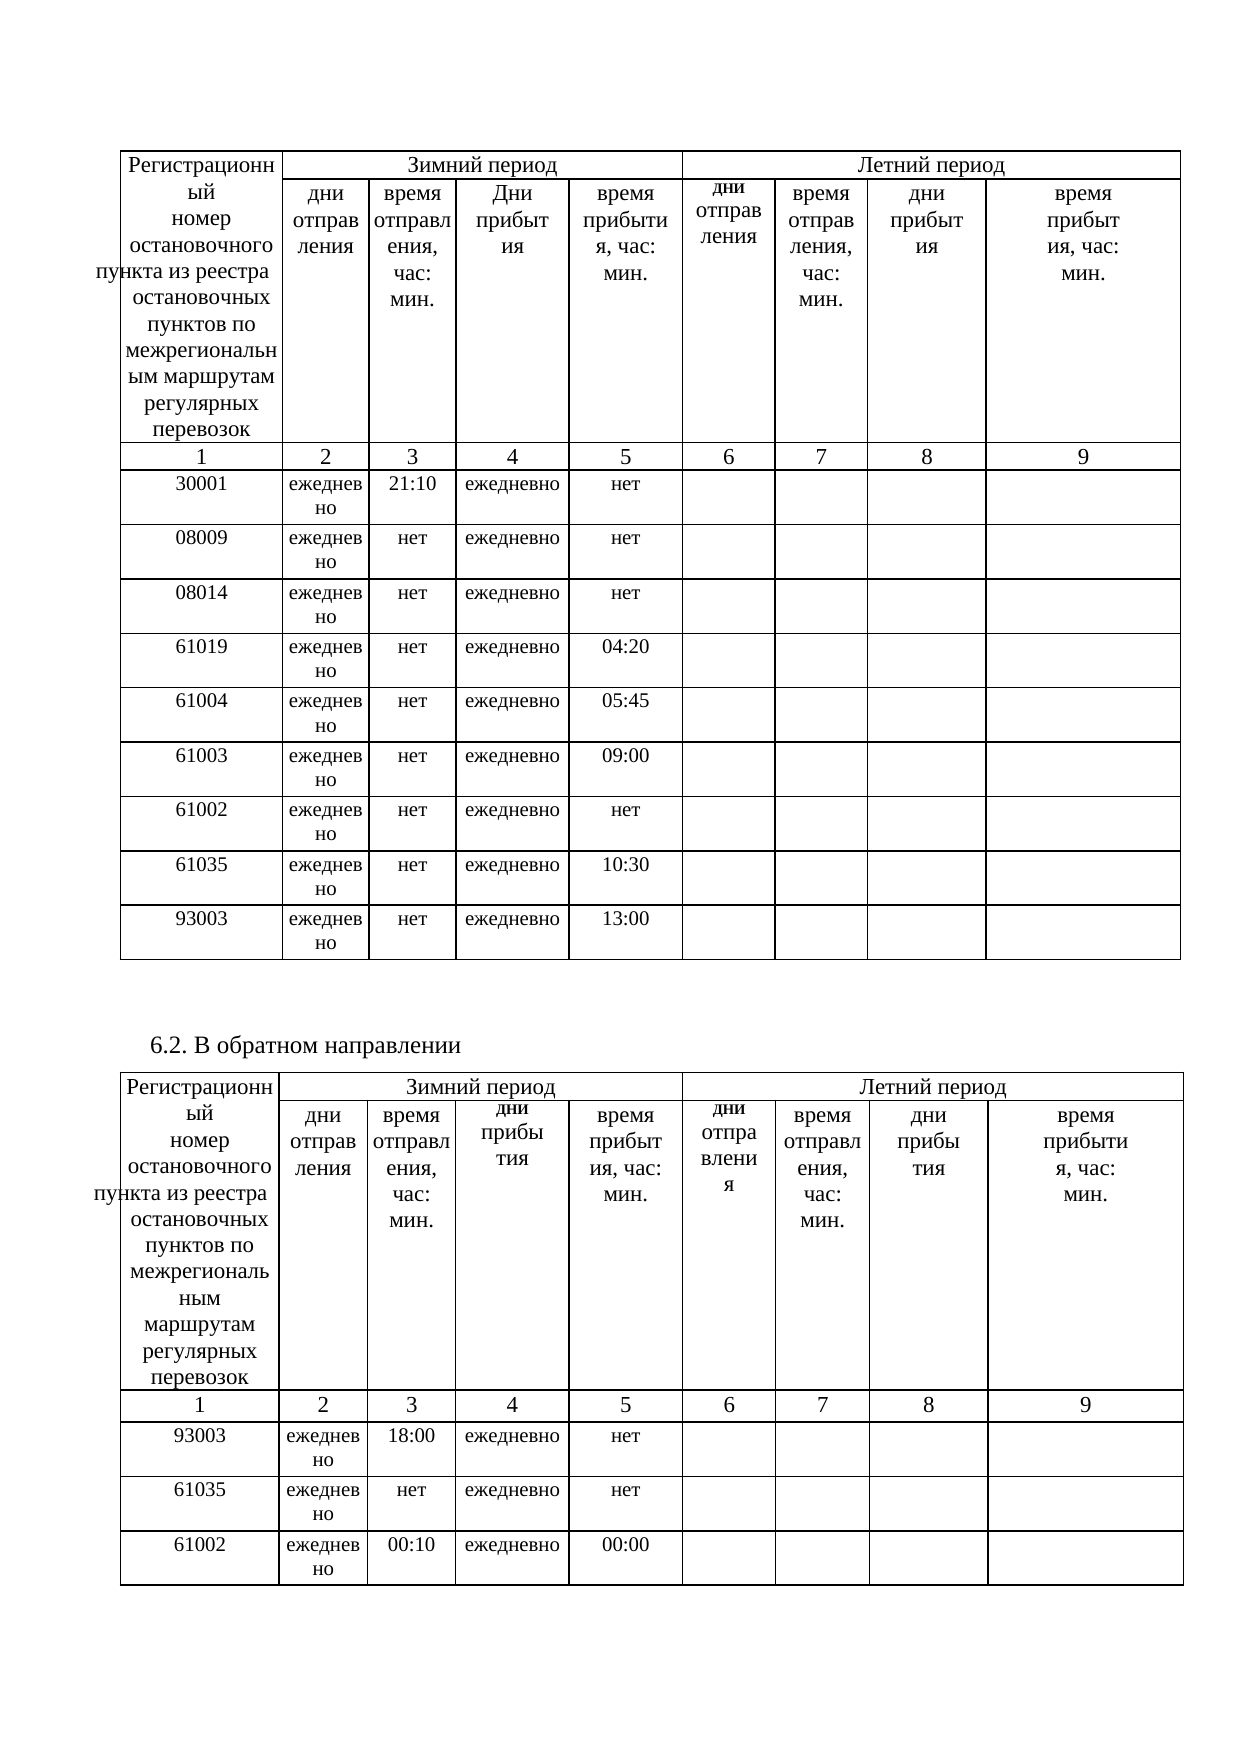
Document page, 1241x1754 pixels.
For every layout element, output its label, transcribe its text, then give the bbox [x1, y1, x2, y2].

table_cell 08009 [121, 525, 282, 578]
table_cell 1 [121, 443, 282, 469]
table_cell [683, 1532, 775, 1584]
table_cell [989, 1532, 1183, 1584]
table_cell [987, 852, 1180, 904]
table_cell 6 [683, 443, 774, 469]
table_cell ежедневно [456, 1532, 568, 1584]
table_cell нет [370, 688, 455, 741]
table_cell время прибыт ия, час: мин. [570, 1101, 682, 1389]
table_cell 09:00 [570, 743, 682, 796]
table_cell ежедневно [283, 580, 368, 632]
table_cell 08014 [121, 580, 282, 632]
table_cell 61002 [121, 1532, 278, 1584]
table_cell ежедневно [456, 1477, 568, 1530]
table_cell [683, 743, 774, 796]
table_cell время прибыти я, час: мин. [570, 180, 682, 441]
table_cell ежедневно [283, 525, 368, 578]
table_cell 7 [776, 443, 867, 469]
table_cell 93003 [121, 906, 282, 959]
table_cell нет [570, 1423, 682, 1476]
table_cell 3 [370, 443, 455, 469]
table_cell [776, 688, 867, 741]
text 6.2. В обратном направлении [150, 1030, 1090, 1059]
table_cell ежедневно [457, 634, 568, 687]
table_cell ежедневно [280, 1532, 367, 1584]
table_cell нет [370, 852, 455, 904]
table_cell ДНИ отпра влени я [683, 1101, 775, 1389]
table_cell нет [368, 1477, 455, 1530]
table_cell ежедневно [280, 1423, 367, 1476]
table_cell [683, 1423, 775, 1476]
table_cell нет [370, 634, 455, 687]
table_cell 9 [989, 1391, 1183, 1421]
table_cell 3 [368, 1391, 455, 1421]
table_cell ежедневно [457, 797, 568, 850]
table_cell [683, 634, 774, 687]
table_cell [868, 634, 985, 687]
table_cell нет [570, 525, 682, 578]
table_cell нет [570, 1477, 682, 1530]
table_cell время отправ ления, час: мин. [776, 180, 867, 441]
table_cell время прибыт ия, час: мин. [987, 180, 1180, 441]
table_cell 4 [456, 1391, 568, 1421]
table_cell время отправл ения, час: мин. [370, 180, 455, 441]
table_cell 4 [457, 443, 568, 469]
table_cell нет [370, 525, 455, 578]
table_header Зимний период [283, 152, 682, 178]
table_cell [683, 852, 774, 904]
table_cell ДНИ прибы тия [456, 1101, 568, 1389]
table_cell 6 [683, 1391, 775, 1421]
table_cell ежедневно [457, 743, 568, 796]
table_cell ежедневно [283, 688, 368, 741]
table_cell [683, 580, 774, 632]
table_cell 2 [280, 1391, 367, 1421]
table_cell [868, 471, 985, 524]
table_cell [868, 688, 985, 741]
table_header Летний период [683, 152, 1180, 178]
table_cell [987, 906, 1180, 959]
table_cell [868, 797, 985, 850]
table_cell [776, 525, 867, 578]
table_cell [776, 1477, 869, 1530]
table_cell 61035 [121, 1477, 278, 1530]
table_cell 61002 [121, 797, 282, 850]
table_cell 1 [121, 1391, 278, 1421]
table_cell [776, 852, 867, 904]
table_cell [776, 634, 867, 687]
table_cell 2 [283, 443, 368, 469]
table_cell 61019 [121, 634, 282, 687]
table_cell [987, 471, 1180, 524]
table_cell нет [370, 743, 455, 796]
table_cell [776, 797, 867, 850]
table_cell нет [370, 906, 455, 959]
table_cell нет [370, 797, 455, 850]
table_cell [868, 906, 985, 959]
table_cell нет [570, 471, 682, 524]
table_cell [987, 634, 1180, 687]
table_cell [987, 525, 1180, 578]
table_cell [868, 525, 985, 578]
table_cell [776, 1532, 869, 1584]
table_cell ежедневно [457, 580, 568, 632]
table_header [121, 1073, 278, 1389]
table_cell 5 [570, 1391, 682, 1421]
table_cell 61004 [121, 688, 282, 741]
table_cell [870, 1423, 987, 1476]
table_header Зимний период [280, 1073, 682, 1099]
table_cell ежедневно [283, 797, 368, 850]
table_cell дни отправ ления [283, 180, 368, 441]
table_cell [683, 688, 774, 741]
table_cell 13:00 [570, 906, 682, 959]
table_header Летний период [683, 1073, 1183, 1099]
table_cell нет [370, 580, 455, 632]
table_cell 05:45 [570, 688, 682, 741]
table_cell 30001 [121, 471, 282, 524]
table_cell 7 [776, 1391, 869, 1421]
table_cell ДНИ отправ ления [683, 180, 774, 441]
table_cell [987, 580, 1180, 632]
table_cell 8 [868, 443, 985, 469]
table_cell 5 [570, 443, 682, 469]
table_cell [868, 743, 985, 796]
table_cell дни отправ ления [280, 1101, 367, 1389]
table_cell 9 [987, 443, 1180, 469]
table_cell ежедневно [280, 1477, 367, 1530]
table_cell [987, 797, 1180, 850]
table_cell ежедневно [283, 743, 368, 796]
table_cell 04:20 [570, 634, 682, 687]
table_cell ежедневно [457, 688, 568, 741]
table_cell ежедневно [456, 1423, 568, 1476]
table_cell [776, 580, 867, 632]
table_cell ежедневно [283, 906, 368, 959]
table_cell [683, 1477, 775, 1530]
table_cell [987, 688, 1180, 741]
table_cell 21:10 [370, 471, 455, 524]
table_cell 18:00 [368, 1423, 455, 1476]
table_cell дни прибы тия [870, 1101, 987, 1389]
table_cell [683, 471, 774, 524]
table_cell ежедневно [457, 852, 568, 904]
table_cell 93003 [121, 1423, 278, 1476]
table_cell [776, 743, 867, 796]
table_cell [776, 1423, 869, 1476]
table_cell [989, 1423, 1183, 1476]
table_cell Дни прибыт ия [457, 180, 568, 441]
table_cell 00:00 [570, 1532, 682, 1584]
table_cell [776, 906, 867, 959]
table_header Регистрационный номер остановочного пункта из реестра остановочных пунктов по межрегиональным маршрутам регулярных перевозок [121, 152, 282, 441]
table_cell [870, 1477, 987, 1530]
table_cell ежедневно [457, 906, 568, 959]
table_cell дни прибыт ия [868, 180, 985, 441]
table_cell ежедневно [457, 471, 568, 524]
table_cell 61035 [121, 852, 282, 904]
table_cell 8 [870, 1391, 987, 1421]
table_cell нет [570, 797, 682, 850]
table_cell время прибыти я, час: мин. [989, 1101, 1183, 1389]
table_cell [870, 1532, 987, 1584]
table_cell время отправл ения, час: мин. [368, 1101, 455, 1389]
table_cell [868, 852, 985, 904]
table_cell время отправл ения, час: мин. [776, 1101, 869, 1389]
table_cell ежедневно [457, 525, 568, 578]
table_cell [683, 525, 774, 578]
table_cell 00:10 [368, 1532, 455, 1584]
table_cell ежедневно [283, 852, 368, 904]
table_cell [987, 743, 1180, 796]
table_cell нет [570, 580, 682, 632]
table_cell ежедневно [283, 471, 368, 524]
table_cell [989, 1477, 1183, 1530]
table_cell 10:30 [570, 852, 682, 904]
table_cell [683, 797, 774, 850]
table_cell [776, 471, 867, 524]
table_cell ежедневно [283, 634, 368, 687]
table_cell [683, 906, 774, 959]
table_cell 61003 [121, 743, 282, 796]
table_cell [868, 580, 985, 632]
